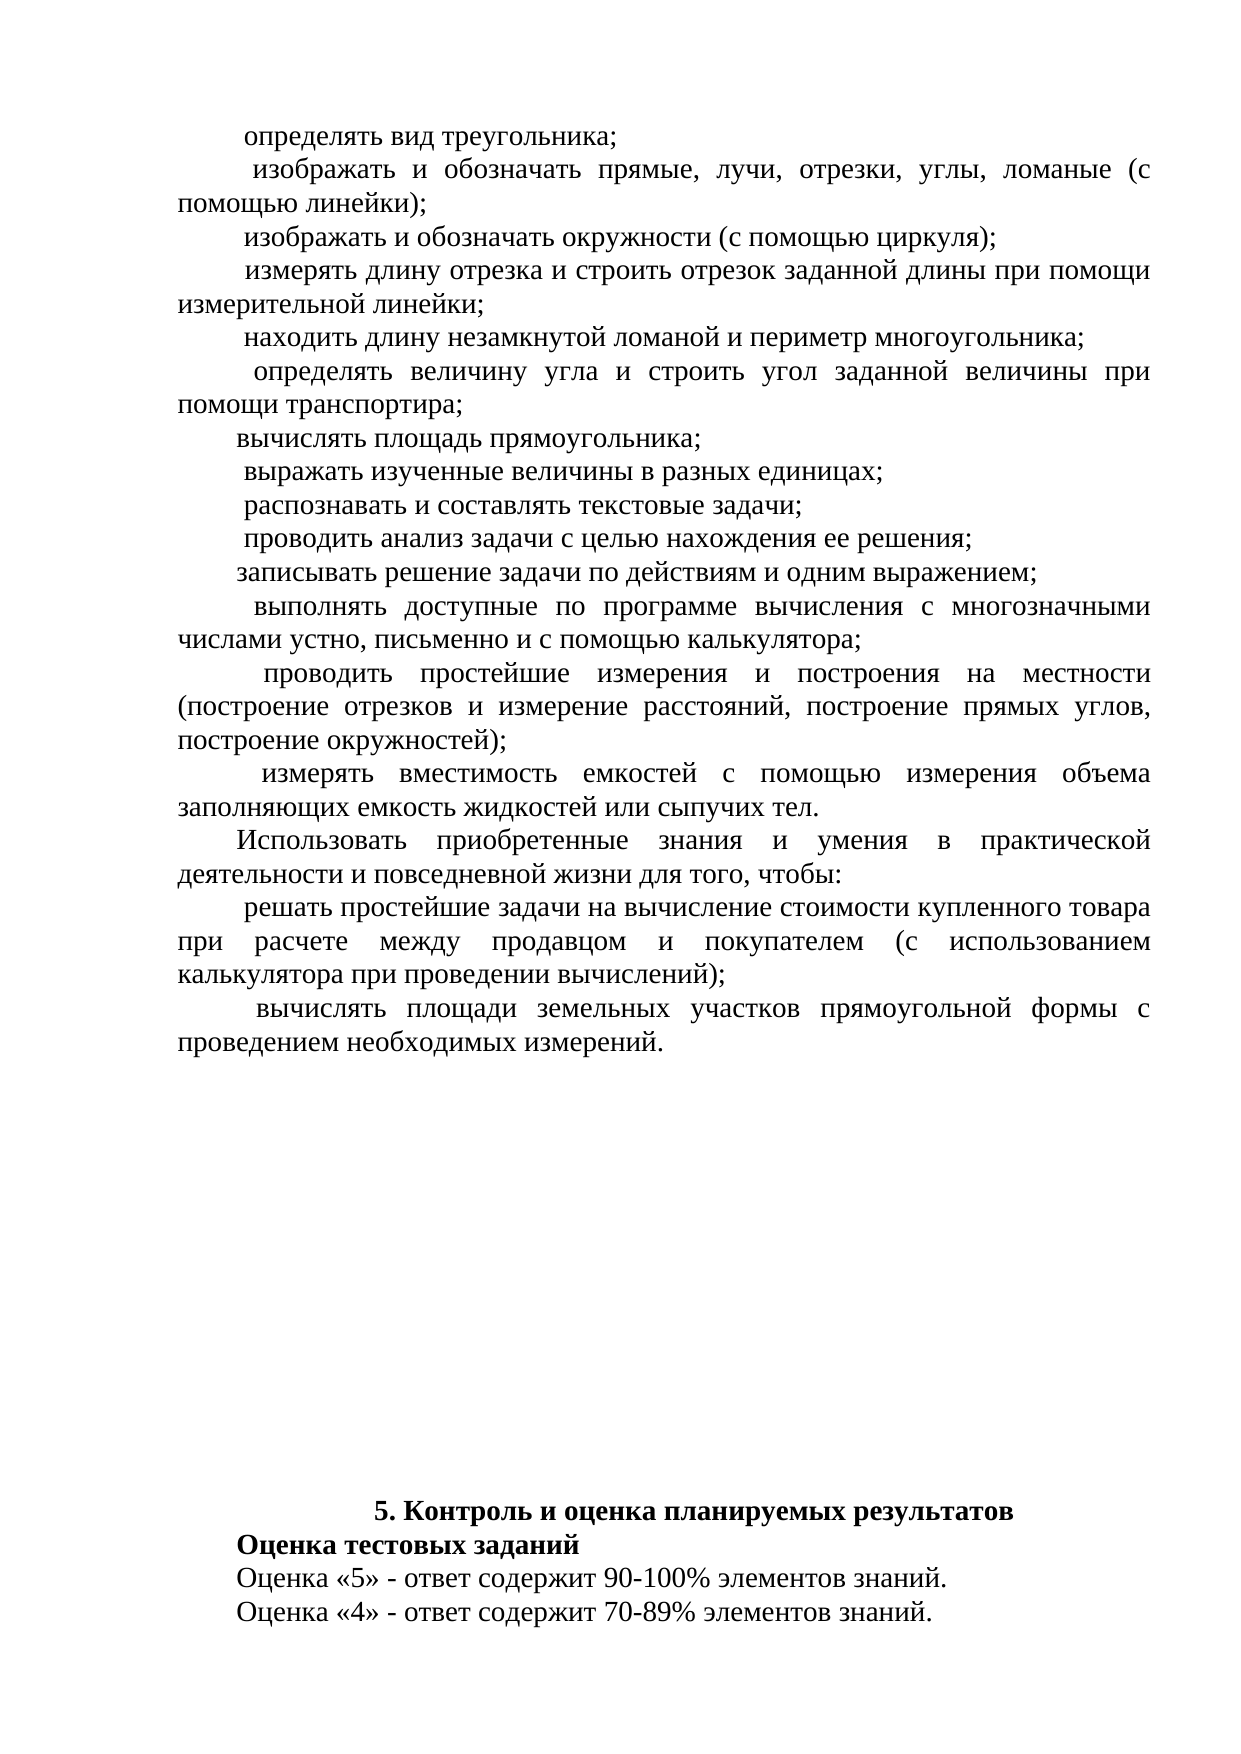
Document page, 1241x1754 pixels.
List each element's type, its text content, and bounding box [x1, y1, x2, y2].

text Оценка «5» - ответ содержит 90-100% элементов знаний. [177, 1560, 1152, 1594]
text вычислять площадь прямоугольника; [177, 420, 1152, 453]
text 5. Контроль и оценка планируемых результатов [177, 1493, 1152, 1527]
text Использовать приобретенные знания и умения в практической деятельности и повседневной жизни для того, чтобы: [177, 822, 1152, 889]
text решать простейшие задачи на вычисление стоимости купленного товара при расчете между продавцом и покупателем (с использованием калькулятора при проведении вычислений); [177, 889, 1152, 990]
text определять вид треугольника; [177, 118, 1152, 152]
text измерять длину отрезка и строить отрезок заданной длины при помощи измерительной линейки; [177, 252, 1152, 319]
text вычислять площади земельных участков прямоугольной формы с проведением необходимых измерений. [177, 990, 1152, 1057]
text находить длину незамкнутой ломаной и периметр многоугольника; [177, 319, 1152, 353]
text записывать решение задачи по действиям и одним выражением; [177, 554, 1152, 588]
text Оценка тестовых заданий [177, 1527, 1152, 1560]
text Оценка «4» - ответ содержит 70-89% элементов знаний. [177, 1594, 1152, 1627]
text выполнять доступные по программе вычисления с многозначными числами устно, письменно и с помощью калькулятора; [177, 588, 1152, 655]
text проводить простейшие измерения и построения на местности (построение отрезков и измерение расстояний, построение прямых углов, построение окружностей); [177, 655, 1152, 755]
text изображать и обозначать окружности (с помощью циркуля); [177, 219, 1152, 252]
text определять величину угла и строить угол заданной величины при помощи транспортира; [177, 353, 1152, 420]
text распознавать и составлять текстовые задачи; [177, 487, 1152, 521]
text выражать изученные величины в разных единицах; [177, 453, 1152, 487]
text проводить анализ задачи с целью нахождения ее решения; [177, 521, 1152, 554]
text измерять вместимость емкостей с помощью измерения объема заполняющих емкость жидкостей или сыпучих тел. [177, 755, 1152, 822]
text изображать и обозначать прямые, лучи, отрезки, углы, ломаные (с помощью линейки); [177, 152, 1152, 219]
